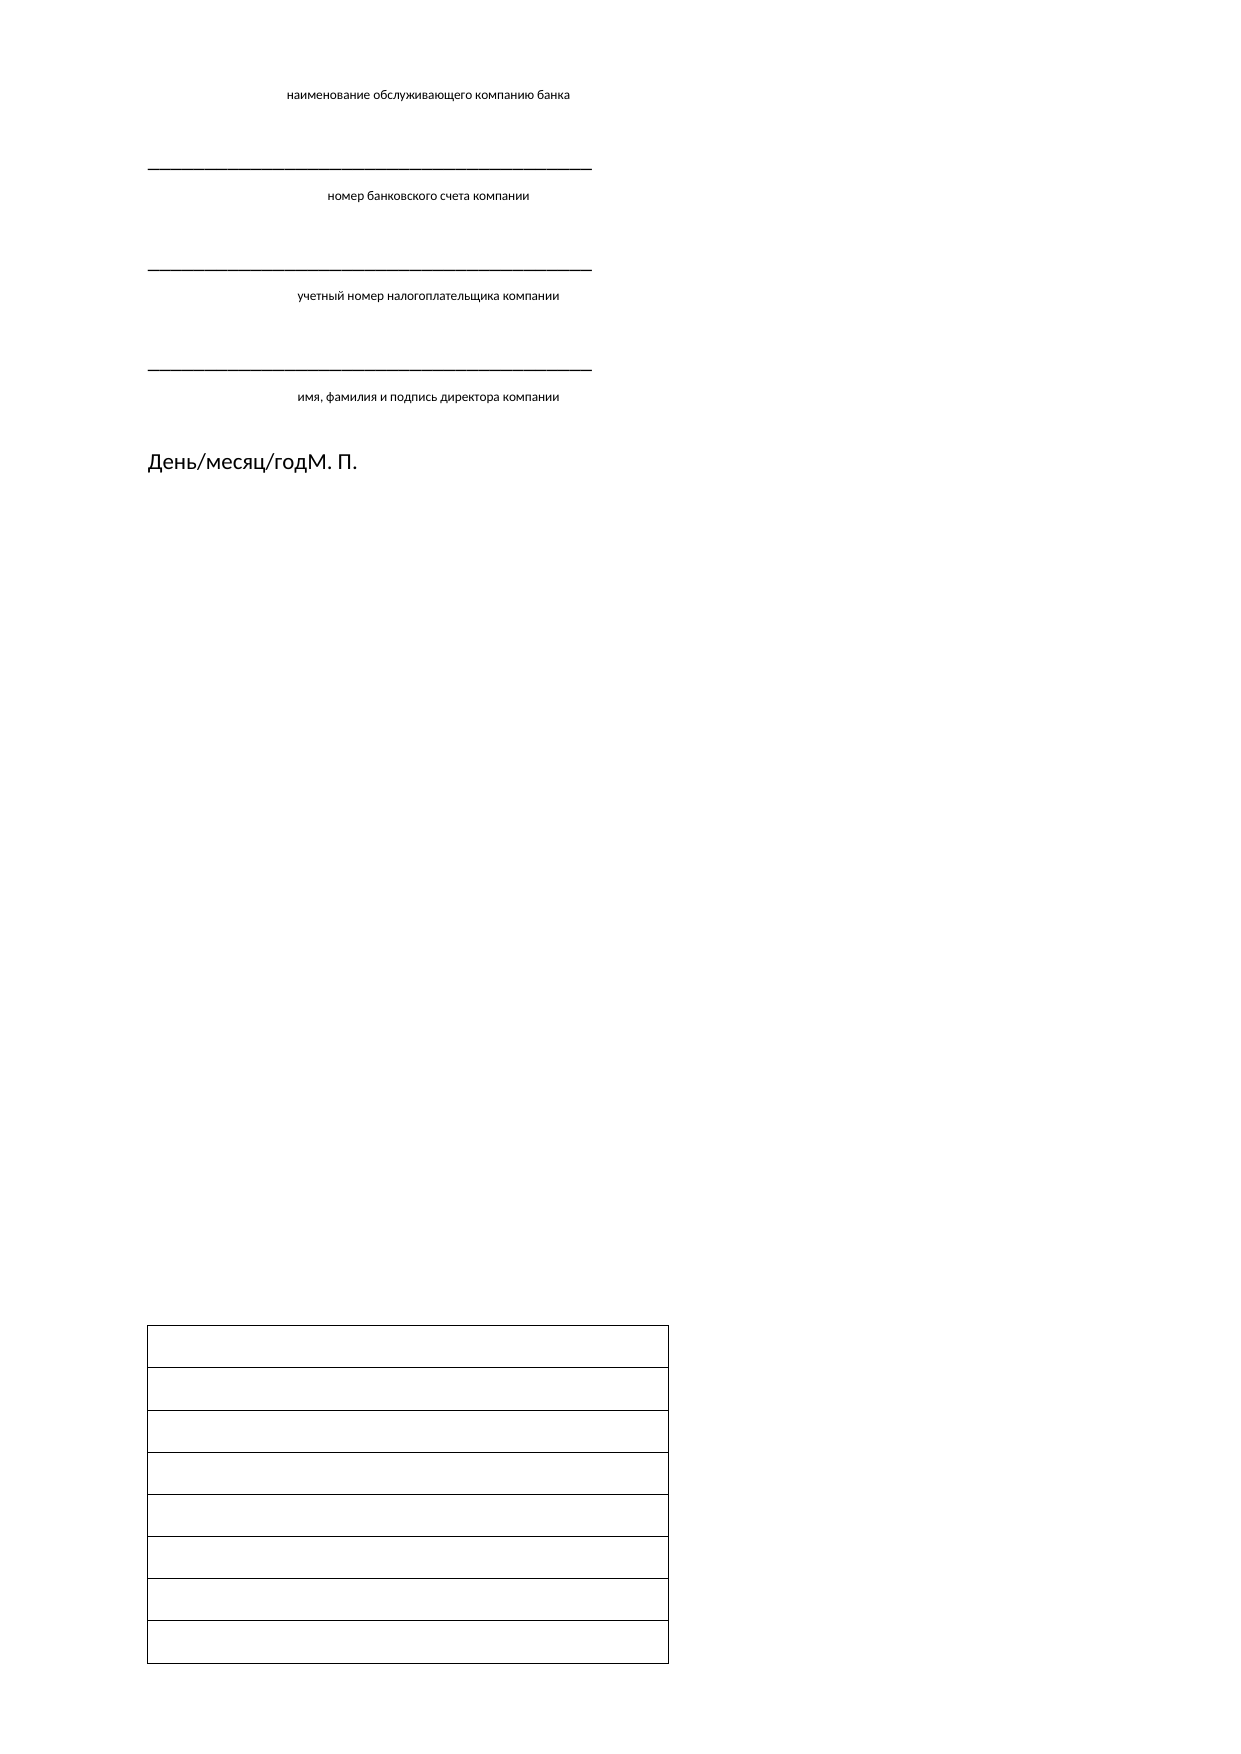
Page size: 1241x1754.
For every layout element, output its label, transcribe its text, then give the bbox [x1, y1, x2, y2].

text наименование обслуживающего компанию банка [148, 86, 709, 114]
text День/месяц/годМ. П. [148, 447, 1152, 475]
text номер банковского счета компании [148, 187, 709, 215]
text _______________________________________ [148, 246, 1152, 274]
text учетный номер налогоплательщика компании [148, 288, 709, 316]
text _______________________________________ [148, 346, 1152, 374]
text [148, 145, 1152, 173]
text имя, фамилия и подпись директора компании [148, 388, 709, 416]
